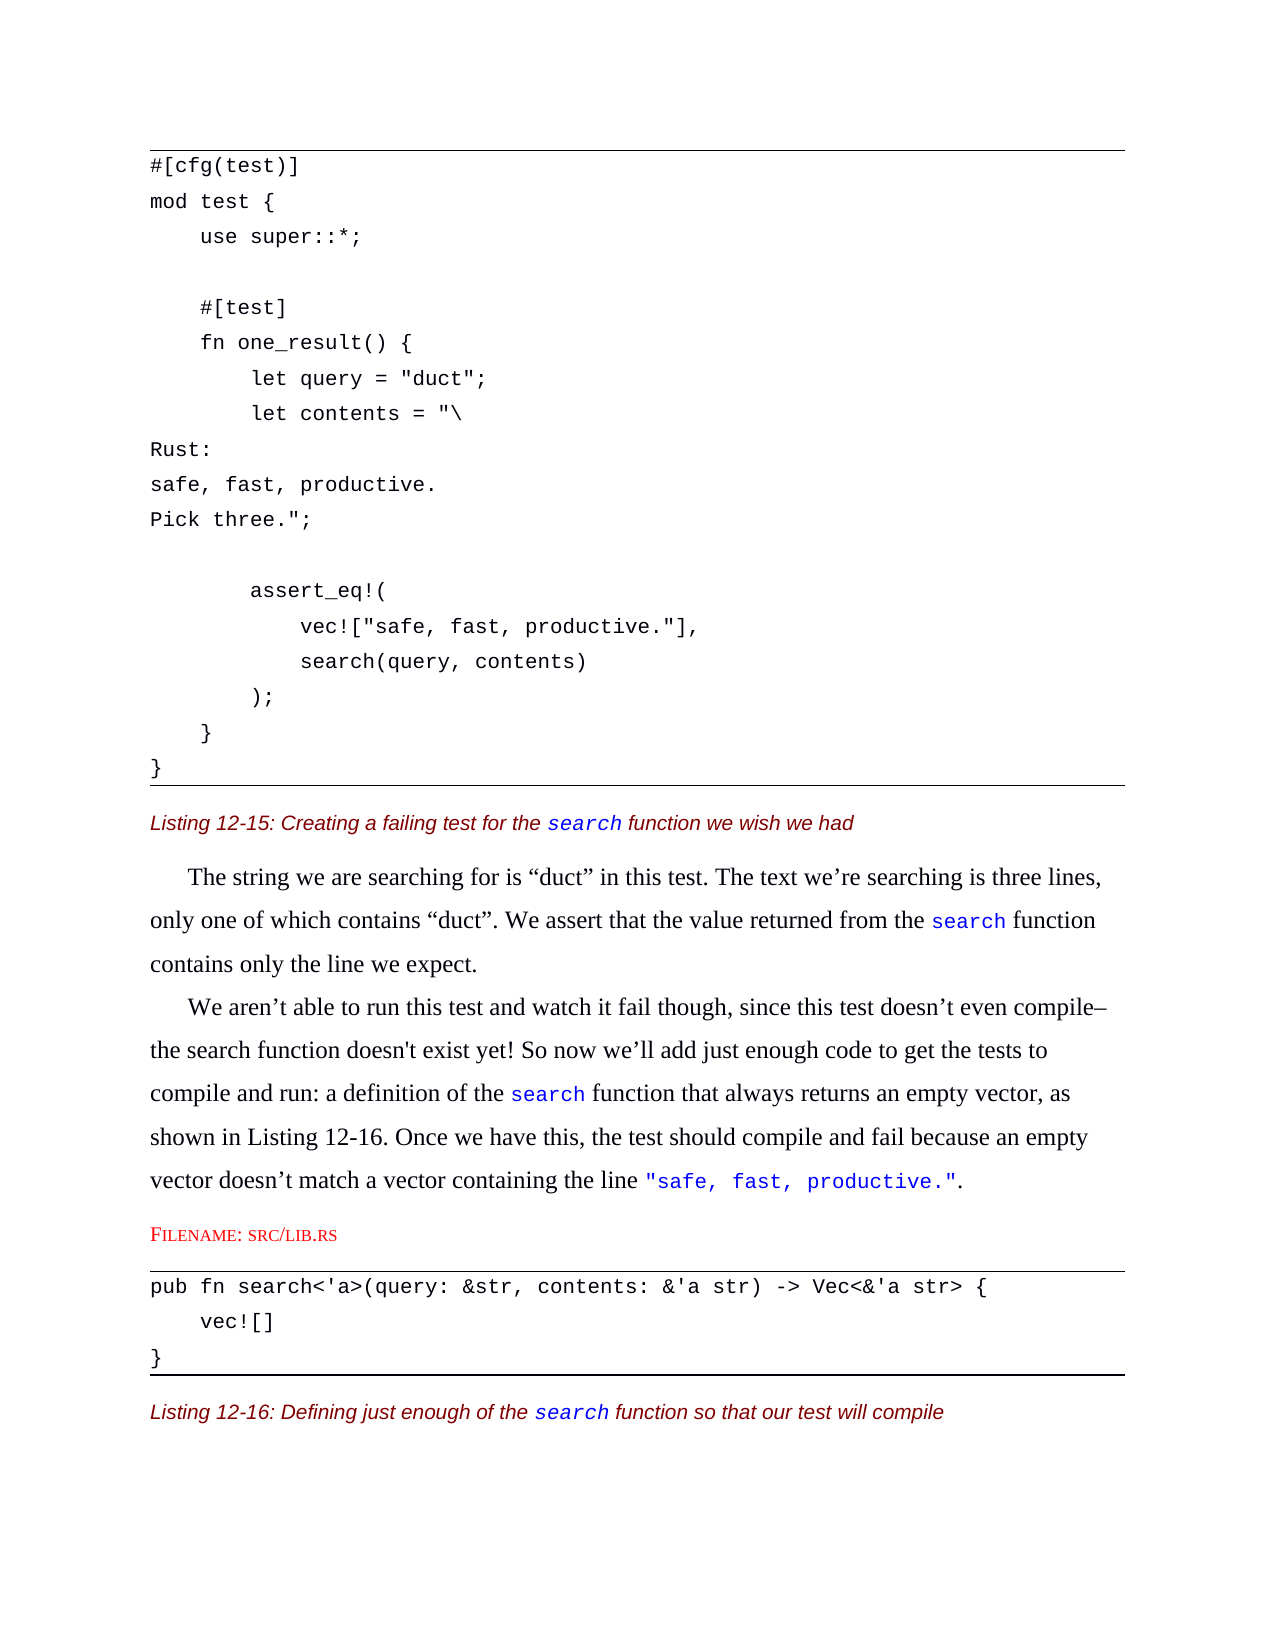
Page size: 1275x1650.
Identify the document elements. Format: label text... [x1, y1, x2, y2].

text We aren’t able to run this test and watch it fail though, since this test doesn’t even compil! add just enough code to get to compile: a definition of thesearchfunction that always returns an empty vector, as shown in Listing 12-16. Once we have this, the test should compile and fail because an empty vector doesn’t match a vector containing the line"safe, fast, productive.". [150, 992, 1125, 1195]
text search(query, contents) [150, 651, 1125, 675]
text Rust: [150, 438, 1125, 462]
text vec!["safe, fast, productive."], [150, 616, 1125, 639]
text } [150, 757, 1125, 785]
text fn one_result() { [150, 332, 1125, 356]
text let query = "duct"; [150, 368, 1125, 391]
text #[test] [150, 297, 1125, 321]
text “duct” in this test. The text we’re searching is three lines, only one of which contains “duct”. We assert that the value returned from thesearchfunction contains only the line we expect. [150, 862, 1125, 977]
text ); [150, 686, 1125, 710]
text let contents = "\ [150, 403, 1125, 427]
text Pick three."; [150, 509, 1125, 533]
list Listing 12-16: Defining just enough of thesearchfunction that our test will compile [150, 1400, 1125, 1426]
text safe, fast, productive. [150, 474, 1125, 498]
text assert_eq!( [150, 580, 1125, 604]
text } [150, 722, 1125, 746]
text vec![] [150, 1311, 1125, 1335]
text use super::*; [150, 226, 1125, 250]
text Filename: src/lib.rs [150, 1222, 1125, 1246]
list Listing 12-15: Creating a failing test for thesearchfunction we wish we had [150, 810, 1125, 836]
text mod test { [150, 191, 1125, 214]
text #[cfg(test)] [150, 151, 1125, 179]
text fn search<a>(query: &str, contents: &a str) -> Vec<&a str> { [150, 1272, 1125, 1299]
text } [150, 1347, 1125, 1374]
